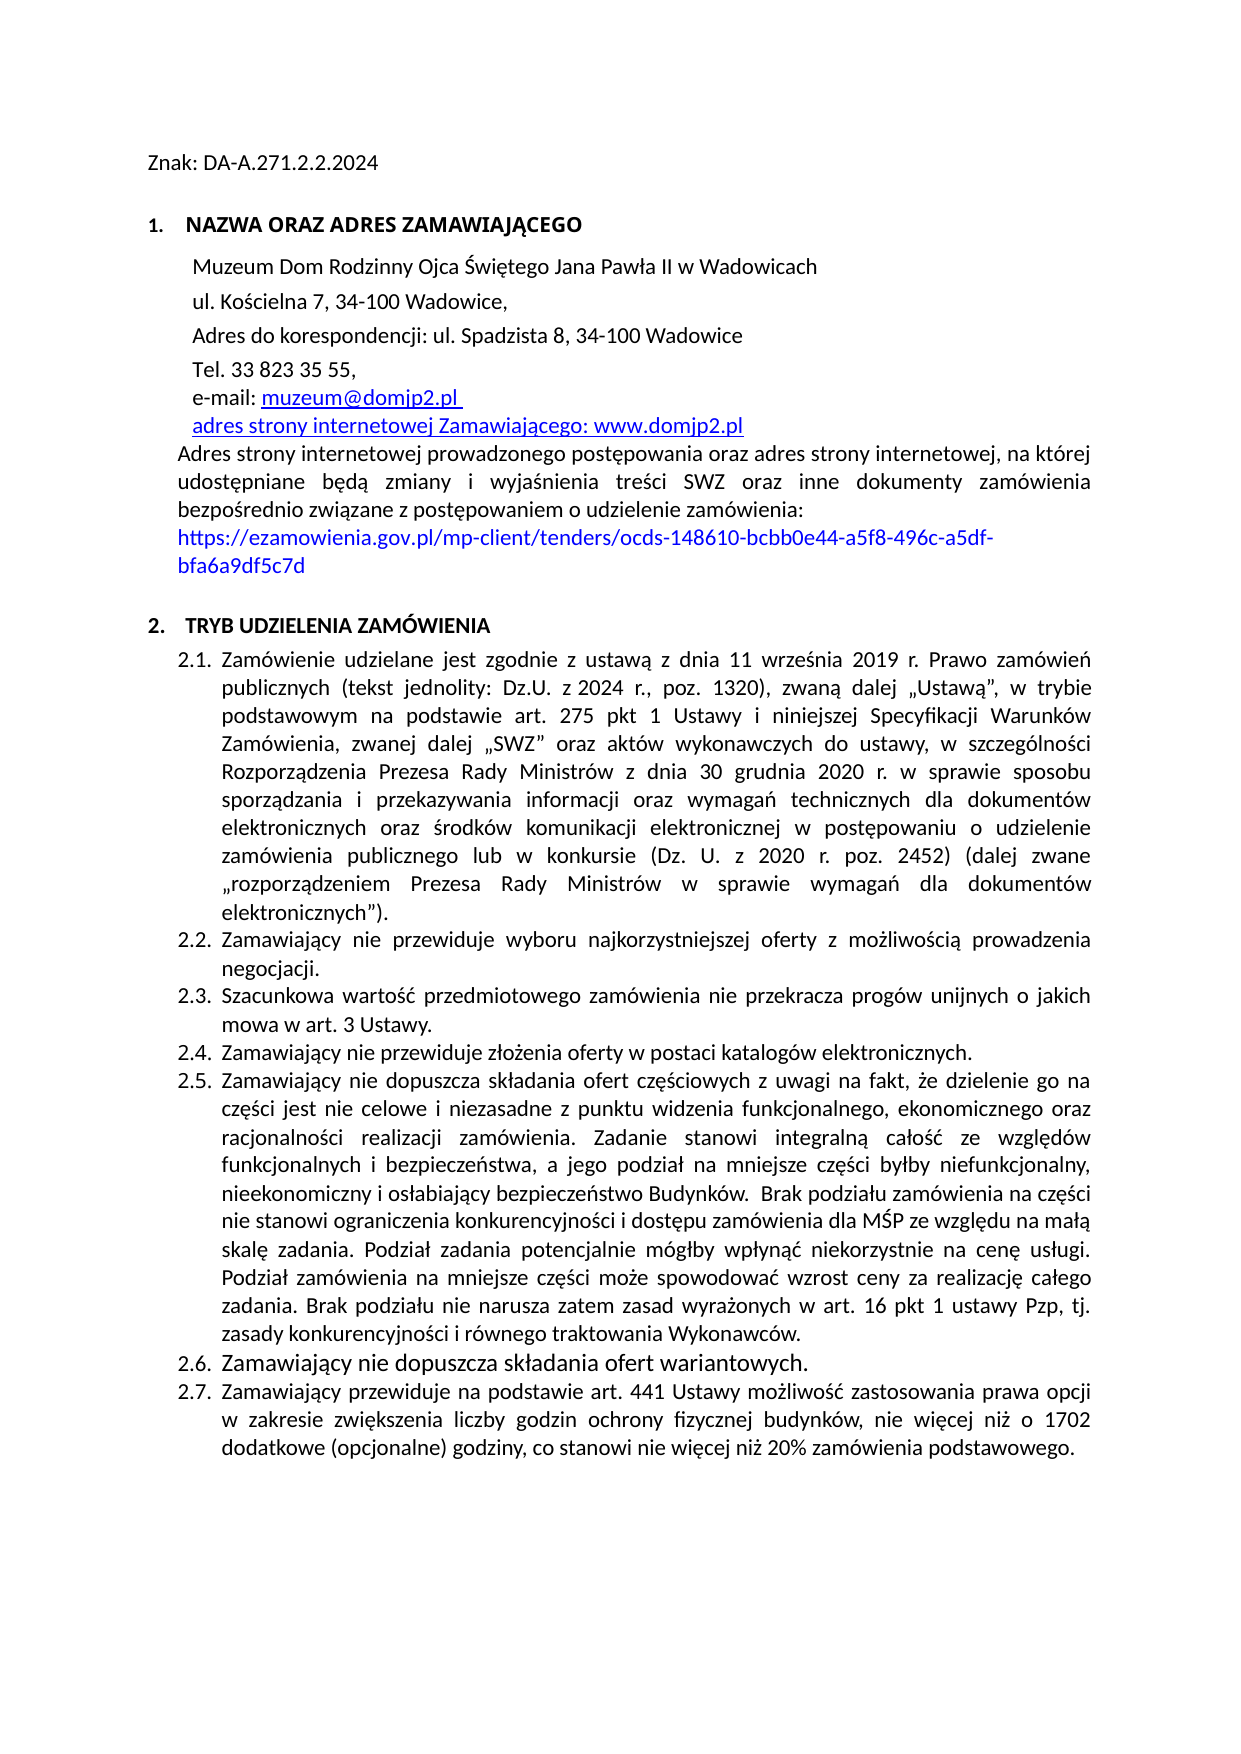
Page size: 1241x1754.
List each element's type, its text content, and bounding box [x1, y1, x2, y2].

list Szacunkowa wartość przedmiotowego zamówienia nie przekracza progów unijnych o jakich mowa w art. 3 Ustawy. [177, 982, 1093, 1038]
subtitle ul. Kościelna 7, 34-100 Wadowice, [192, 287, 1093, 315]
list Zamówienie udzielane jest zgodnie z ustawą z dnia 11 września 2019 r. Prawo zamówień publicznych (tekst jednolity: Dz.U. z 2024 r., poz. 1320), zwaną dalej „Ustawą”, w trybie podstawowym na podstawie art. 275 pkt 1 Ustawy i niniejszej Specyfikacji Warunków Zamówienia, zwanej dalej „SWZ” oraz aktów wykonawczych do ustawy, w szczególności Rozporządzenia Prezesa Rady Ministrów z dnia 30 grudnia 2020 r. w sprawie sposobu sporządzania i przekazywania informacji oraz wymagań technicznych dla dokumentów elektronicznych oraz środków komunikacji elektronicznej w postępowaniu o udzielenie zamówienia publicznego lub w konkursie (Dz. U. z 2020 r. poz. 2452) (dalej zwane „rozporządzeniem Prezesa Rady Ministrów w sprawie wymagań dla dokumentów elektronicznych”). [177, 645, 1093, 926]
text adres strony internetowej Zamawiającego: www.domjp2.pl [177, 411, 1093, 439]
list Zamawiający nie przewiduje złożenia oferty w postaci katalogów elektronicznych. [177, 1038, 1093, 1066]
text NAZWA ORAZ ADRES ZAMAWIAJĄCEGO [148, 210, 1093, 238]
text Adres strony internetowej prowadzonego postępowania oraz adres strony internetowej, na której udostępniane będą zmiany i wyjaśnienia treści SWZ oraz inne dokumenty zamówienia bezpośrednio związane z postępowaniem o udzielenie zamówienia: [177, 439, 1093, 523]
text Tel. 33 823 35 55, [192, 355, 1093, 383]
text e-mail: muzeum@domjp2.pl [177, 383, 1093, 411]
subtitle Muzeum Dom Rodzinny Ojca Świętego Jana Pawła II w Wadowicach [192, 252, 1093, 281]
list Zamawiający nie przewiduje wyboru najkorzystniejszej oferty z możliwością prowadzenia negocjacji. [177, 926, 1093, 982]
text TRYB UDZIELENIA ZAMÓWIENIA [148, 611, 1093, 639]
text Znak: DA-A.271.2.2.2024 [148, 148, 1093, 176]
subtitle Adres do korespondencji: ul. Spadzista 8, 34-100 Wadowice [192, 321, 1093, 349]
list Zamawiający nie dopuszcza składania ofert wariantowych. [177, 1347, 1093, 1377]
list Zamawiający przewiduje na podstawie art. 441 Ustawy możliwość zastosowania prawa opcji w zakresie zwiększenia liczby godzin ochrony fizycznej budynków, nie więcej niż o 1702 dodatkowe (opcjonalne) godziny, co stanowi nie więcej niż 20% zamówienia podstawowego. [177, 1377, 1093, 1461]
list Zamawiający nie dopuszcza składania ofert częściowych z uwagi na fakt, że dzielenie go na części jest nie celowe i niezasadne z punktu widzenia funkcjonalnego, ekonomicznego oraz racjonalności realizacji zamówienia. Zadanie stanowi integralną całość ze względów funkcjonalnych i bezpieczeństwa, a jego podział na mniejsze części byłby niefunkcjonalny, nieekonomiczny i osłabiający bezpieczeństwo Budynków. Brak podziału zamówienia na części nie stanowi ograniczenia konkurencyjności i dostępu zamówienia dla MŚP ze względu na małą skalę zadania. Podział zadania potencjalnie mógłby wpłynąć niekorzystnie na cenę usługi. Podział zamówienia na mniejsze części może spowodować wzrost ceny za realizację całego zadania. Brak podziału nie narusza zatem zasad wyrażonych w art. 16 pkt 1 ustawy Pzp, tj. zasady konkurencyjności i równego traktowania Wykonawców. [177, 1066, 1093, 1347]
text https://ezamowienia.gov.pl/mp-client/tenders/ocds-148610-bcbb0e44-a5f8-496c-a5df-bfa6a9df5c7d [177, 523, 1093, 579]
